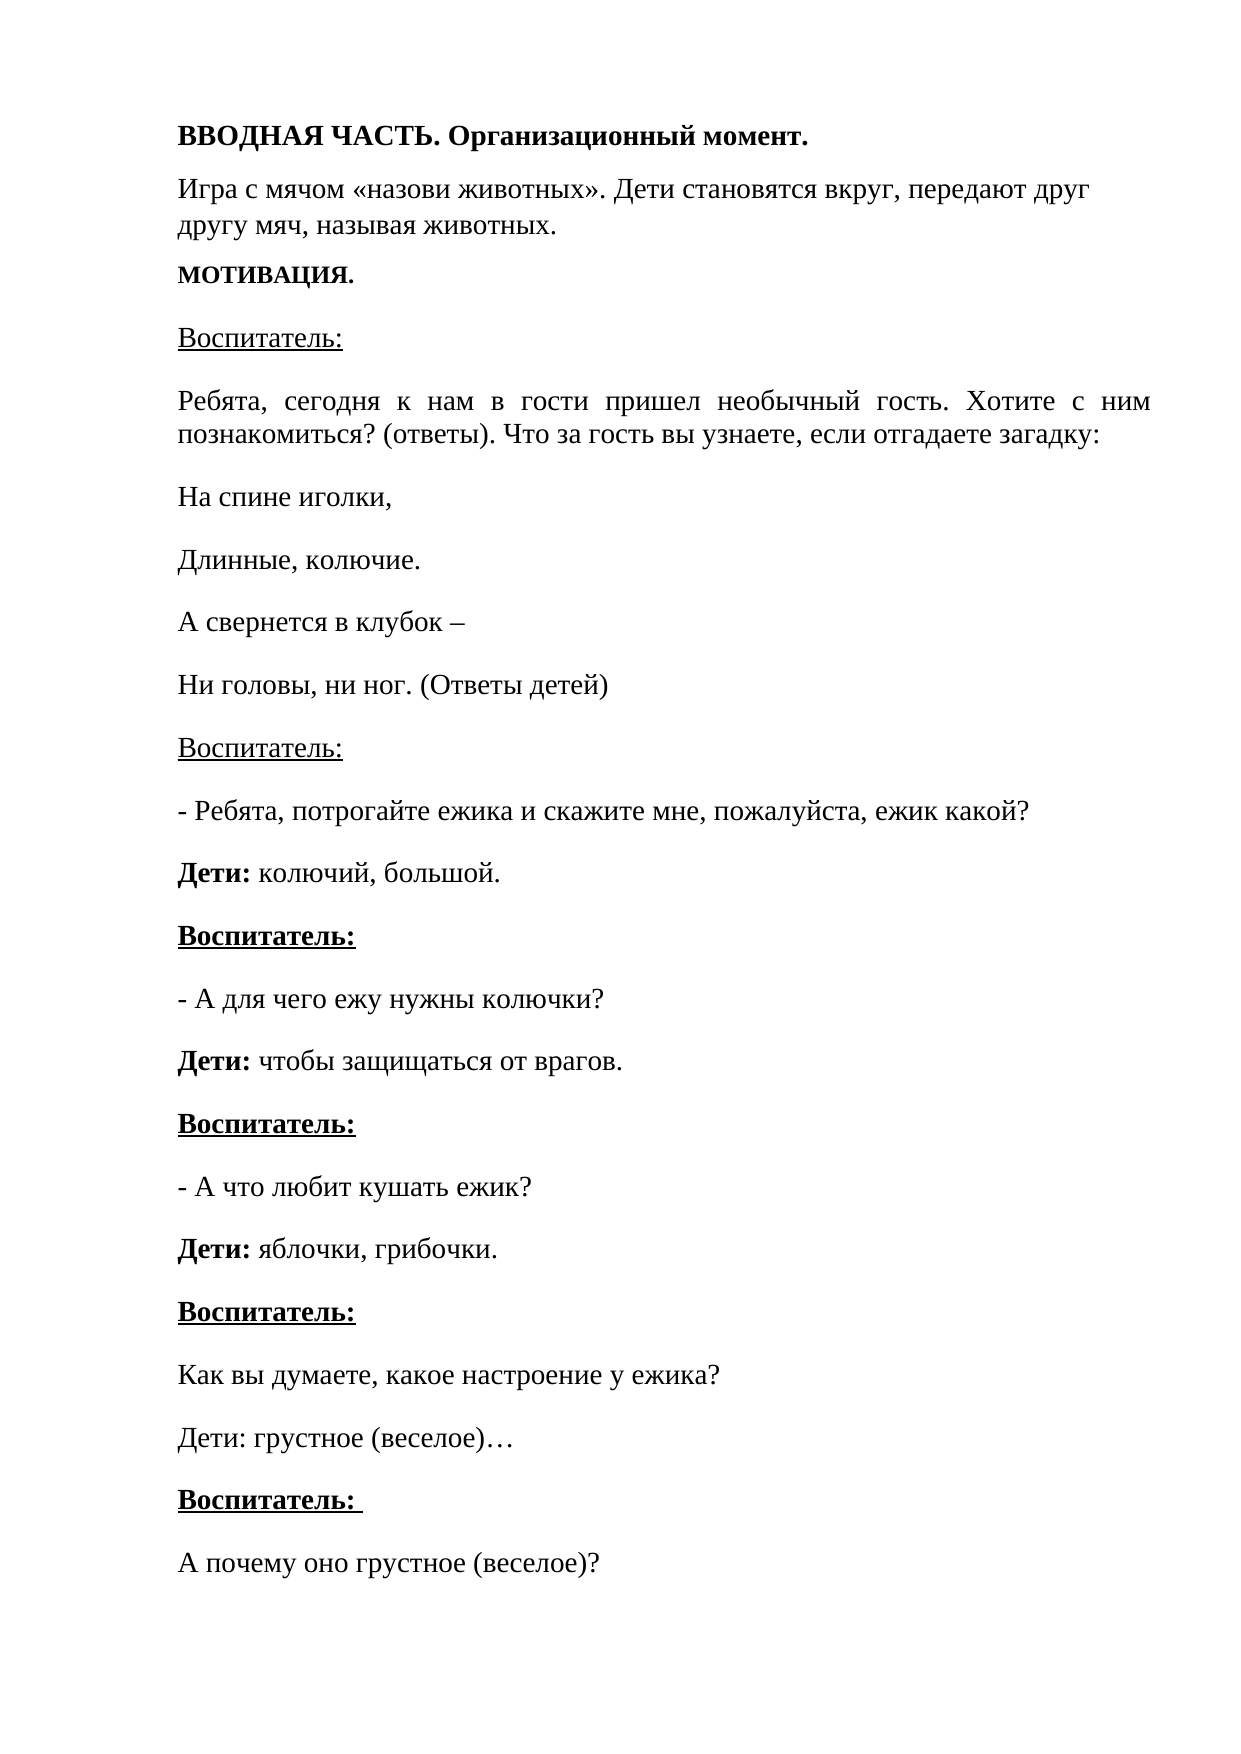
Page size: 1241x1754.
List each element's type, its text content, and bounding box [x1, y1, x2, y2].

text Воспитатель: [177, 1482, 1152, 1516]
text Воспитатель: [177, 918, 1152, 952]
text А свернется в клубок – [177, 604, 1152, 638]
text Как вы думаете, какое настроение у ежика? [177, 1357, 1152, 1391]
text Воспитатель: [177, 320, 1152, 354]
text Ребята, сегодня к нам в гости пришел необычный гость. Хотите с ним познакомиться? (ответы). Что за гость вы узнаете, если отгадаете загадку: [177, 383, 1152, 450]
text ВВОДНАЯ ЧАСТЬ. Организационный момент. [177, 118, 1152, 152]
text Воспитатель: [177, 1294, 1152, 1328]
text МОТИВАЦИЯ. [177, 260, 1152, 289]
text На спине иголки, [177, 479, 1152, 513]
text Ни головы, ни ног. (Ответы детей) [177, 667, 1152, 701]
text А почему оно грустное (веселое)? [177, 1545, 1152, 1579]
text Воспитатель: [177, 1106, 1152, 1140]
text Длинные, колючие. [177, 542, 1152, 575]
text - А для чего ежу нужны колючки? [177, 981, 1152, 1014]
text Дети: колючий, большой. [177, 855, 1152, 889]
text Воспитатель: [177, 730, 1152, 763]
text - Ребята, потрогайте ежика и скажите мне, пожалуйста, ежик какой? [177, 793, 1152, 826]
text - А что любит кушать ежик? [177, 1169, 1152, 1202]
text Игра с мячом «назови животных». Дети становятся вкруг, передают друг другу мяч, называя животных. [177, 171, 1152, 241]
text Дети: яблочки, грибочки. [177, 1232, 1152, 1265]
text Дети: чтобы защищаться от врагов. [177, 1043, 1152, 1077]
text Дети: грустное (веселое)… [177, 1420, 1152, 1453]
